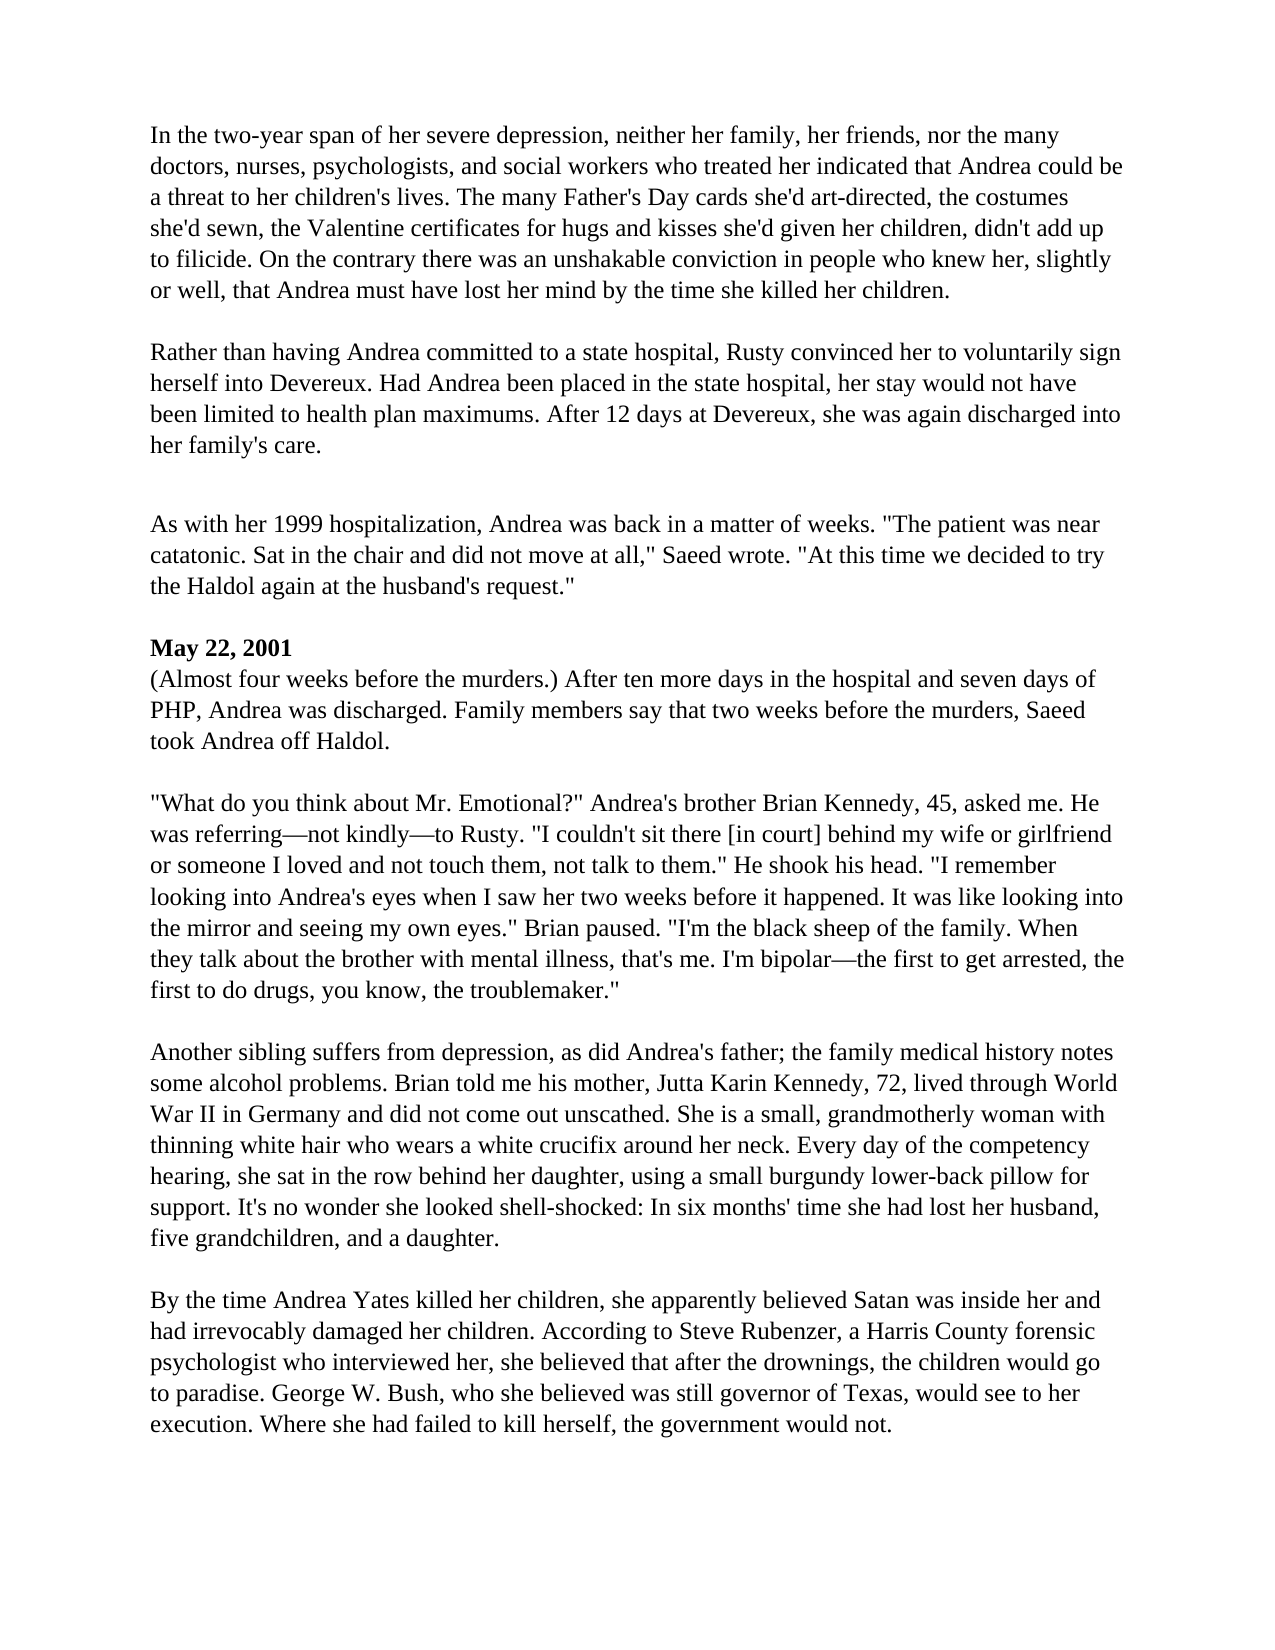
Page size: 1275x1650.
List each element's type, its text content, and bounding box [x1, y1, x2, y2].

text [150, 120, 1125, 459]
text As with her 1999 hospitalization, Andrea was back in a matter of weeks. "The patient was near catatonic. Sat in the chair and did not move at all," Saeed wrote. "At this time we decided to try the Haldol again at the husband's request." May 22, 2001 (Almost four weeks before the murders.) After ten more days in the hospital and seven days of PHP, Andrea was discharged. Family members say that two weeks before the murders, Saeed took Andrea off Haldol. "What do you think about Mr. Emotional?" Andrea's brother Brian Kennedy, 45, asked me. He was referring—not kindly—to Rusty. "I couldn't sit there [in court] behind my wife or girlfriend or someone I loved and not touch them, not talk to them." He shook his head. "I remember looking into Andrea's eyes when I saw her two weeks before it happened. It was like looking into the mirror and seeing my own eyes." Brian paused. "I'm the black sheep of the family. When they talk about the brother with mental illness, that's me. I'm bipolar—the first to get arrested, the first to do drugs, you know, the troublemaker." Another sibling suffers from depression, as did Andrea's father; the family medical history notes some alcohol problems. Brian told me his mother, Jutta Karin Kennedy, 72, lived through World War II in Germany and did not come out unscathed. She is a small, grandmotherly woman with thinning white hair who wears a white crucifix around her neck. Every day of the competency hearing, she sat in the row behind her daughter, using a small burgundy lower-back pillow for support. It's no wonder she looked shell-shocked: In six months' time she had lost her husband, five grandchildren, and a daughter. By the time Andrea Yates killed her children, she apparently believed Satan was inside her and had irrevocably damaged her children. According to Steve Rubenzer, a Harris County forensic psychologist who interviewed her, she believed that after the drownings, the children would go to paradise. George W. Bush, who she believed was still governor of Texas, would see to her execution. Where she had failed to kill herself, the government would not. [150, 478, 1125, 1438]
